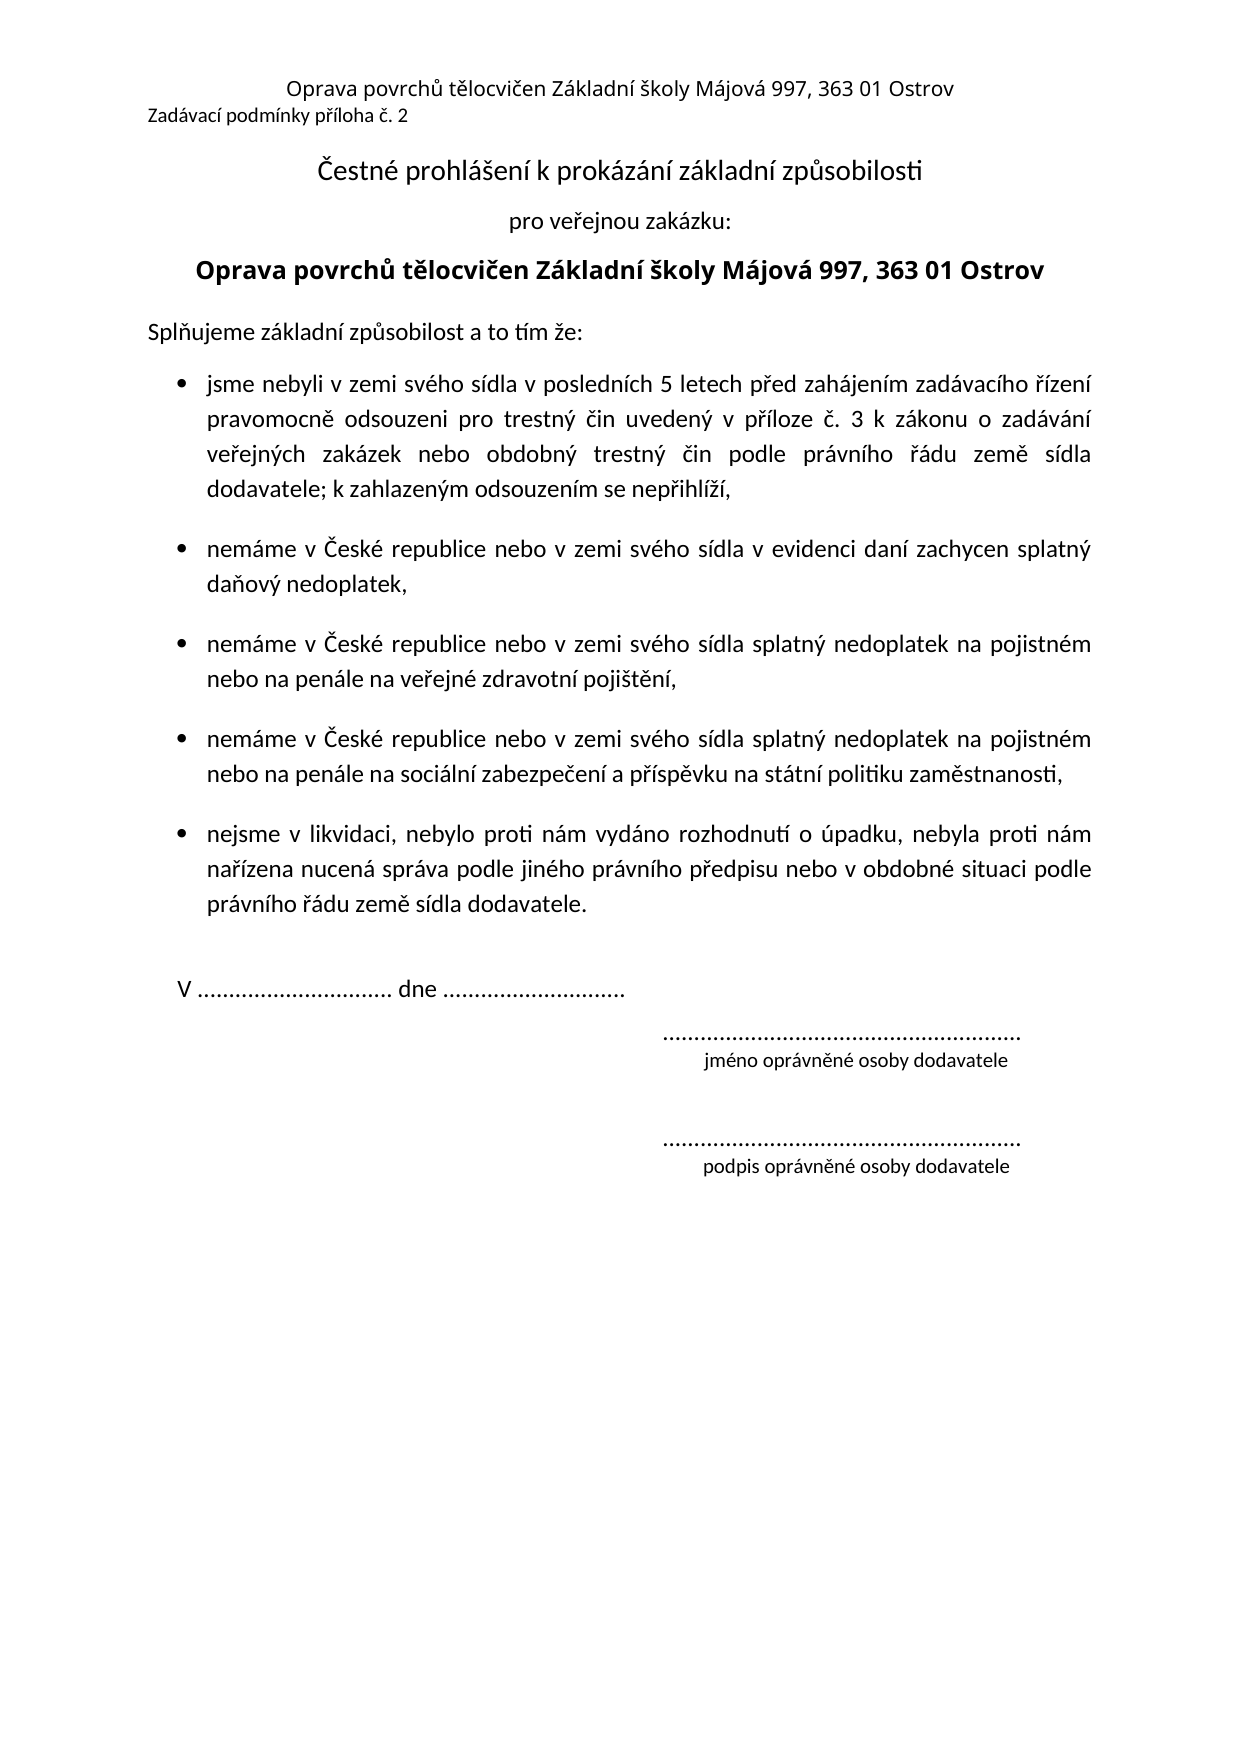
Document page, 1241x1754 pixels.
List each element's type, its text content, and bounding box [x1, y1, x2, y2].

text ......................................................... [177, 1017, 1093, 1047]
text podpis oprávněné osoby dodavatele [177, 1153, 1093, 1178]
text Čestné prohlášení k prokázání základní způsobilosti [148, 152, 1093, 188]
text Splňujeme základní způsobilost a to tím že: [148, 317, 1093, 347]
text pro veřejnou zakázku: [148, 206, 1093, 236]
text Oprava povrchů tělocvičen Základní školy Májová 997, 363 01 Ostrov [148, 253, 1093, 287]
text ......................................................... [177, 1122, 1093, 1153]
text jméno oprávněné osoby dodavatele [177, 1047, 1093, 1072]
list nemáme v České republice nebo v zemi svého sídla splatný nedoplatek na pojistném nebo na penále na veřejné zdravotní pojištění, [177, 628, 1093, 694]
list jsme nebyli v zemi svého sídla v posledních 5 letech před zahájením zadávacího řízení pravomocně odsouzeni pro trestný čin uvedený v příloze č. 3 k zákonu o zadávání veřejných zakázek nebo obdobný trestný čin podle právního řádu země sídla dodavatele; k zahlazeným odsouzením se nepřihlíží, [177, 368, 1093, 504]
list nemáme v České republice nebo v zemi svého sídla splatný nedoplatek na pojistném nebo na penále na sociální zabezpečení a příspěvku na státní politiku zaměstnanosti, [177, 723, 1093, 789]
list nejsme v likvidaci, nebylo proti nám vydáno rozhodnutí o úpadku, nebyla proti nám nařízena nucená správa podle jiného právního předpisu nebo v obdobné situaci podle právního řádu země sídla dodavatele. [177, 818, 1093, 919]
text V ............................... dne ............................. [177, 973, 1093, 1004]
list nemáme v České republice nebo v zemi svého sídla v evidenci daní zachycen splatný daňový nedoplatek, [177, 533, 1093, 599]
